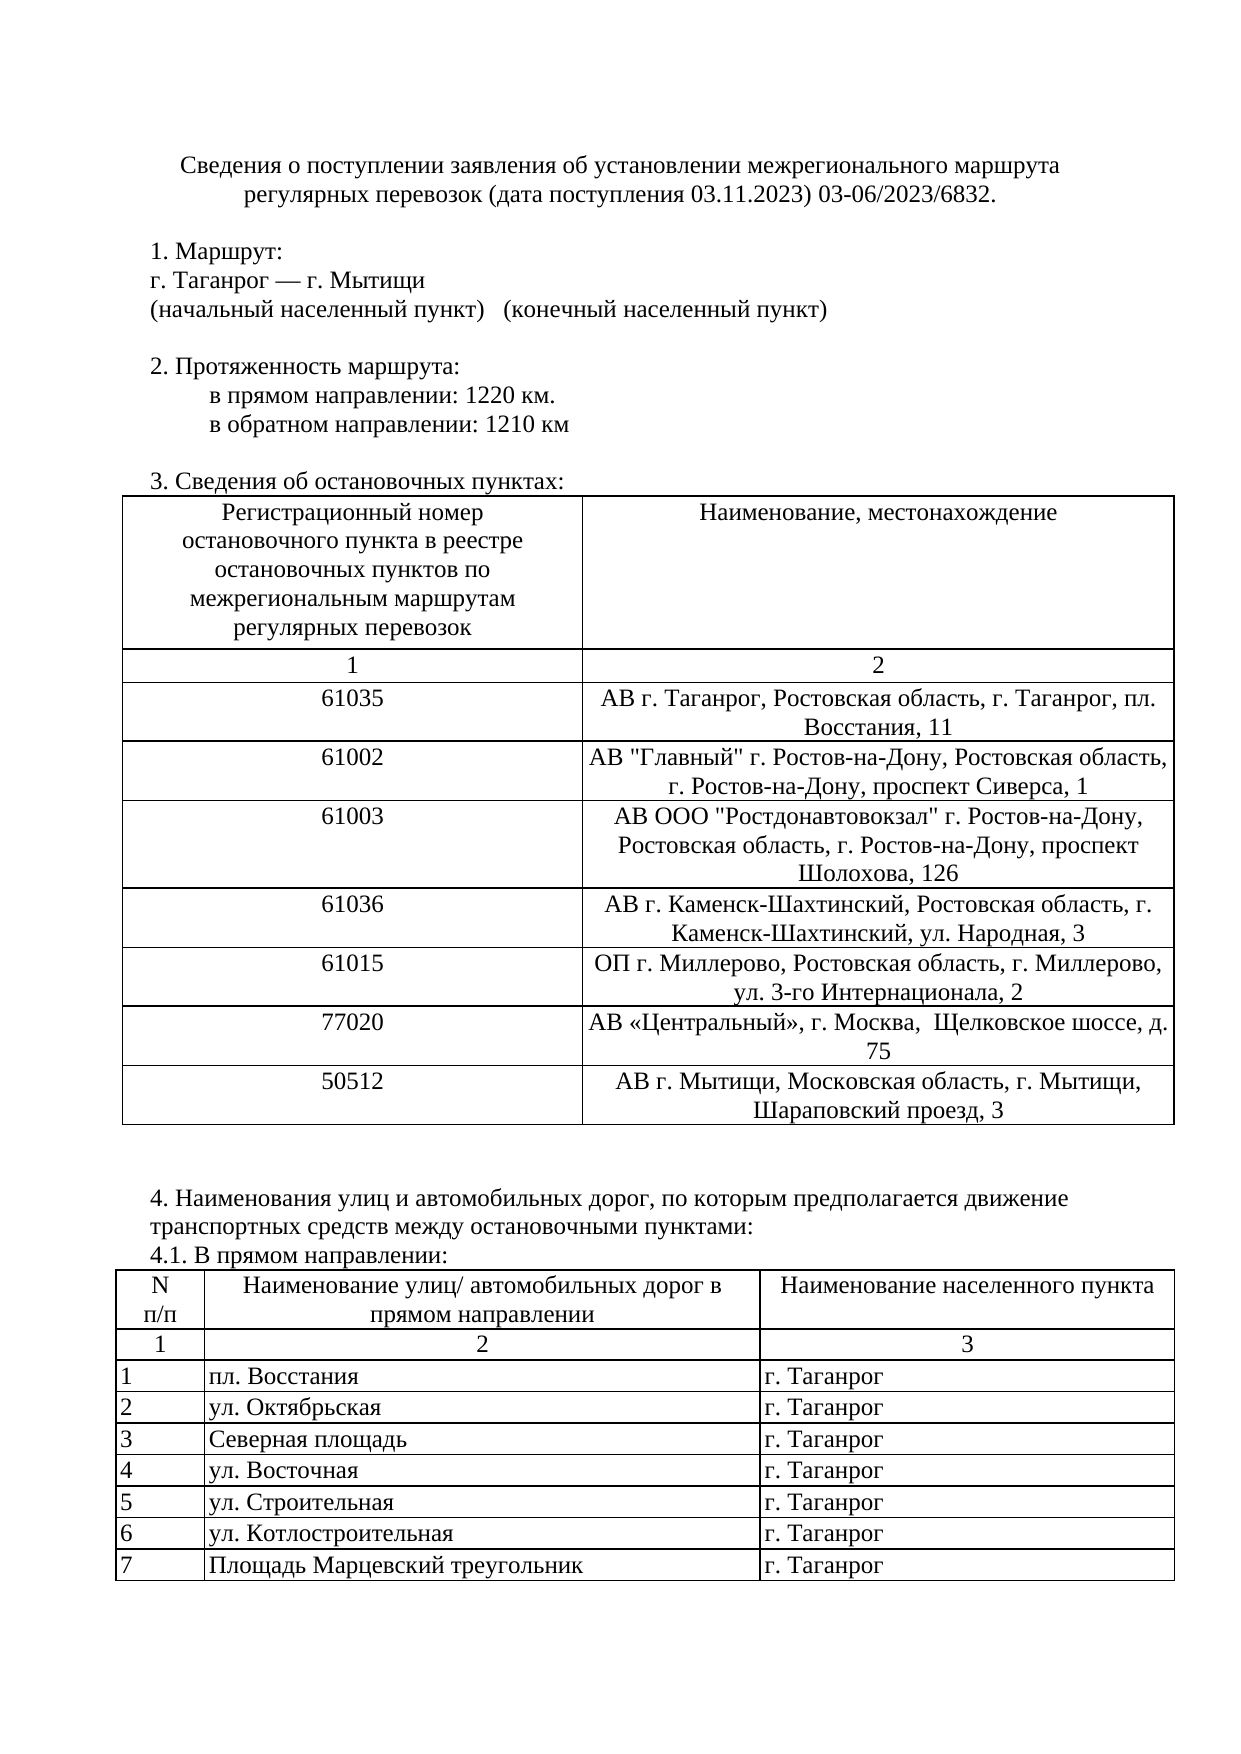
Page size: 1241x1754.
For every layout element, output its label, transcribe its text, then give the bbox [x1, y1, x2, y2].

table_cell г. Таганрог [761, 1392, 1174, 1422]
text 1. Маршрут: [150, 236, 1090, 265]
table_cell ул. Октябрьская [205, 1392, 759, 1422]
table_cell 6 [117, 1518, 204, 1548]
table_header N п/п [117, 1271, 204, 1328]
text в обратном направлении: 1210 км [150, 409, 1090, 437]
table_cell АВ г. Каменск-Шахтинский, Ростовская область, г. Каменск-Шахтинский, ул. Народная, 3 [583, 889, 1173, 946]
table_cell АВ г. Таганрог, Ростовская область, г. Таганрог, пл. Восстания, 11 [583, 683, 1173, 740]
text 4. Наименования улиц и автомобильных дорог, по которым предполагается движение транспортных средств между остановочными пунктами: [150, 1183, 1090, 1240]
table_cell 4 [117, 1455, 204, 1485]
table_cell АВ ООО "Ростдонавтовокзал" г. Ростов-на-Дону, Ростовская область, г. Ростов-на-Дону, проспект Шолохова, 126 [583, 801, 1173, 887]
table_cell ул. Строительная [205, 1487, 759, 1517]
table_cell 77020 [123, 1007, 582, 1064]
table_cell 2 [117, 1392, 204, 1422]
table_cell 61002 [123, 742, 582, 799]
text в прямом направлении: 1220 км. [150, 380, 1090, 409]
table_cell пл. Восстания [205, 1361, 759, 1391]
table_header Наименование, местонахождение [583, 497, 1173, 648]
table_cell 3 [761, 1330, 1174, 1359]
table_cell АВ «Центральный», г. Москва, Щелковское шоссе, д. 75 [583, 1007, 1173, 1064]
table_cell АВ г. Мытищи, Московская область, г. Мытищи, Шараповский проезд, 3 [583, 1066, 1173, 1123]
table_header Наименование улиц/ автомобильных дорог в прямом направлении [205, 1271, 759, 1328]
table_cell Площадь Марцевский треугольник [205, 1550, 759, 1579]
table_cell г. Таганрог [761, 1424, 1174, 1454]
table_cell ул. Восточная [205, 1455, 759, 1485]
table_cell 7 [117, 1550, 204, 1579]
text Сведения о поступлении заявления об установлении межрегионального маршрута регулярных перевозок (дата поступления 03.11.2023) 03-06/2023/6832. [150, 150, 1090, 207]
table_cell 1 [117, 1361, 204, 1391]
table_cell 5 [117, 1487, 204, 1517]
table_header Регистрационный номер остановочного пункта в реестре остановочных пунктов по межрегиональным маршрутам регулярных перевозок [123, 497, 582, 648]
table_cell 61036 [123, 889, 582, 946]
table_cell 61015 [123, 948, 582, 1005]
table_cell Северная площадь [205, 1424, 759, 1454]
table_header Наименование населенного пункта [761, 1271, 1174, 1328]
table_cell г. Таганрог [761, 1518, 1174, 1548]
table_cell г. Таганрог [761, 1550, 1174, 1579]
table_cell 3 [117, 1424, 204, 1454]
table_cell 61035 [123, 683, 582, 740]
table_cell 61003 [123, 801, 582, 887]
text 3. Сведения об остановочных пунктах: [150, 466, 1090, 495]
table_cell ОП г. Миллерово, Ростовская область, г. Миллерово, ул. 3-го Интернационала, 2 [583, 948, 1173, 1005]
table_cell г. Таганрог [761, 1487, 1174, 1517]
table_cell АВ "Главный" г. Ростов-на-Дону, Ростовская область, г. Ростов-на-Дону, проспект Сиверса, 1 [583, 742, 1173, 799]
table_cell 2 [583, 650, 1173, 681]
text (начальный населенный пункт) (конечный населенный пункт) [150, 294, 1090, 322]
text 4.1. В прямом направлении: [150, 1240, 1090, 1269]
table_cell 1 [123, 650, 582, 681]
text 2. Протяженность маршрута: [150, 351, 1090, 380]
table_cell г. Таганрог [761, 1361, 1174, 1391]
table_cell ул. Котлостроительная [205, 1518, 759, 1548]
table_cell 2 [205, 1330, 759, 1359]
text г. Таганрог — г. Мытищи [150, 265, 1090, 294]
table_cell 50512 [123, 1066, 582, 1123]
table_cell г. Таганрог [761, 1455, 1174, 1485]
table_cell 1 [117, 1330, 204, 1359]
